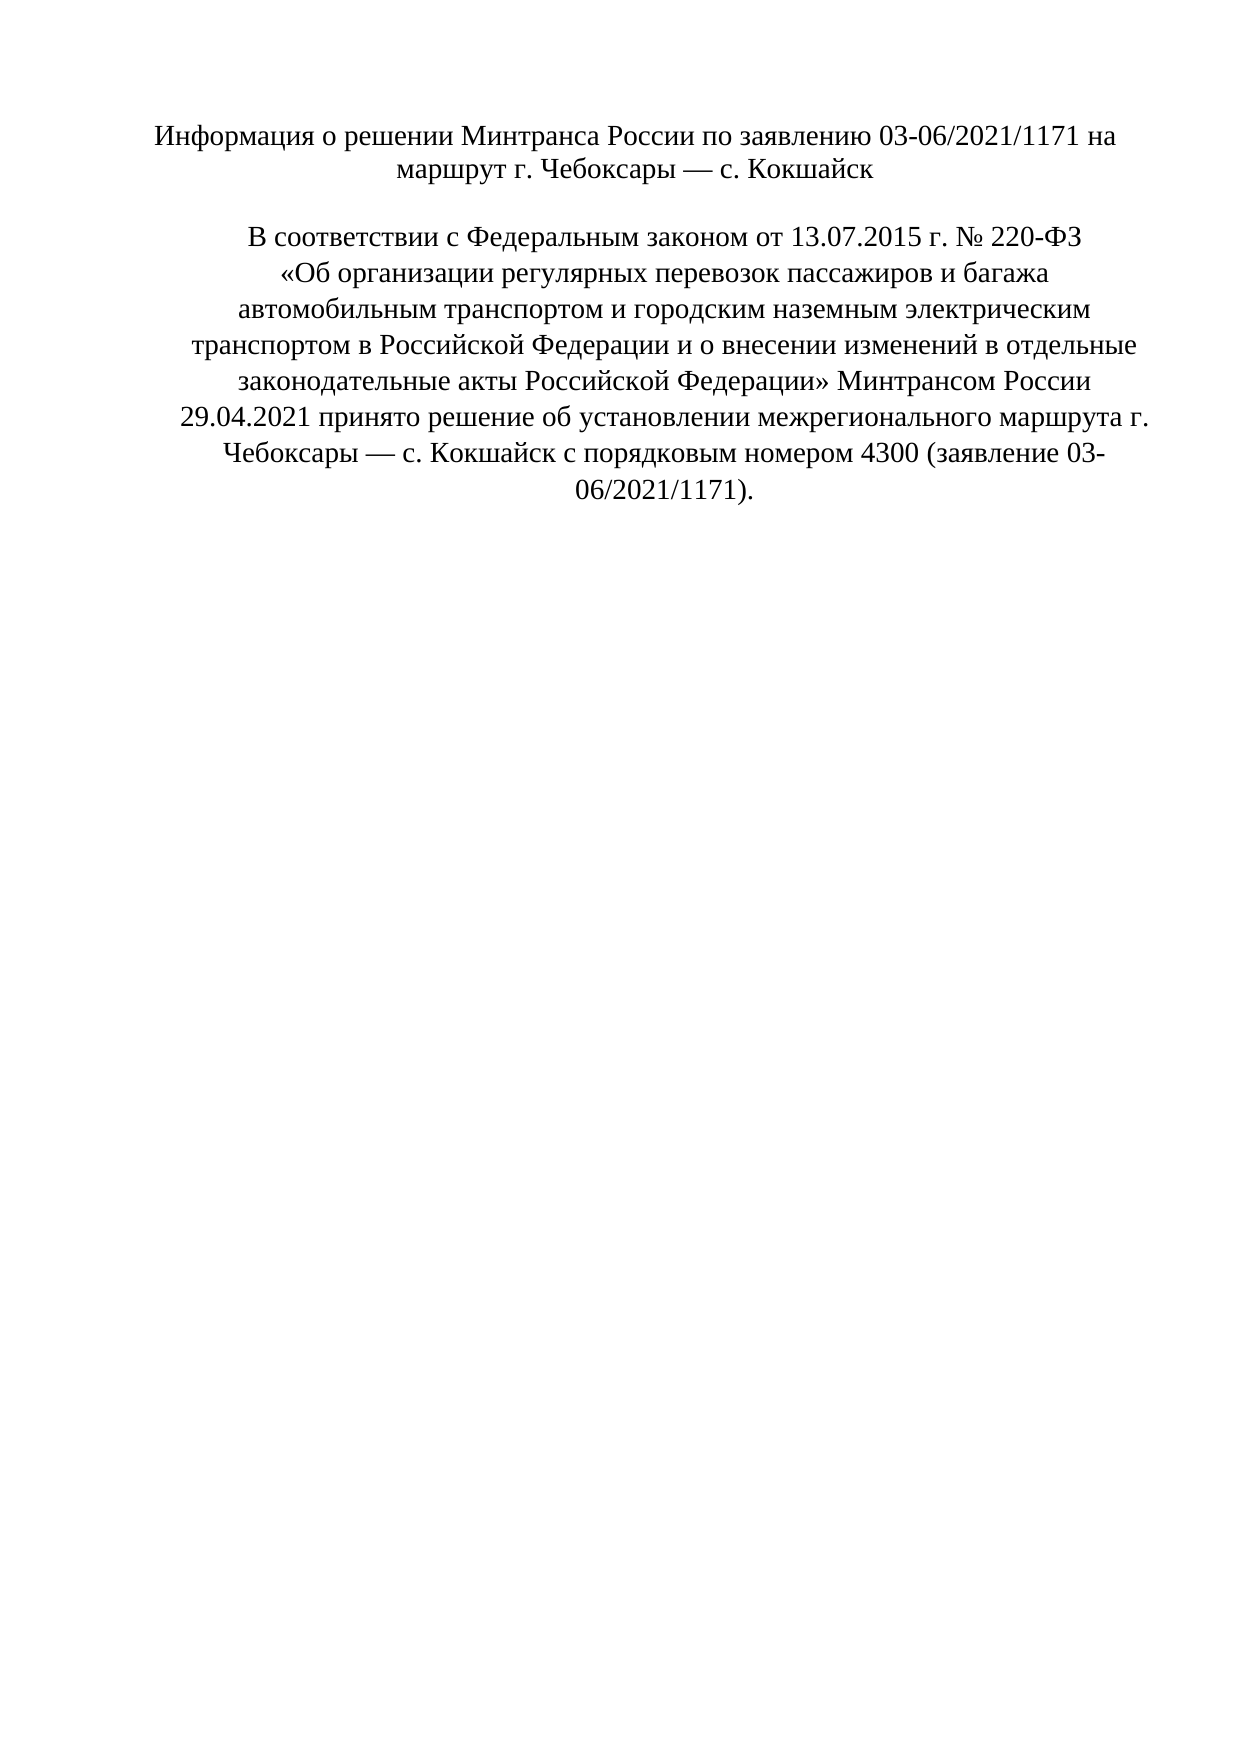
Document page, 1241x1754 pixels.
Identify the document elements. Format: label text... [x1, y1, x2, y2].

text В соответствии с Федеральным законом от 13.07.2015 г. № 220-ФЗ «Об организации регулярных перевозок пассажиров и багажа автомобильным транспортом и городским наземным электрическим транспортом в Российской Федерации и о внесении изменений в отдельные законодательные акты Российской Федерации» Минтрансом России 29.04.2021 принято решение об установлении межрегионального маршрута г. Чебоксары — с. Кокшайск с порядковым номером 4300 (заявление 03-06/2021/1171). [177, 219, 1152, 505]
text Информация о решении Минтранса России по заявлению 03-06/2021/1171 на маршрут г. Чебоксары — с. Кокшайск [118, 118, 1152, 185]
